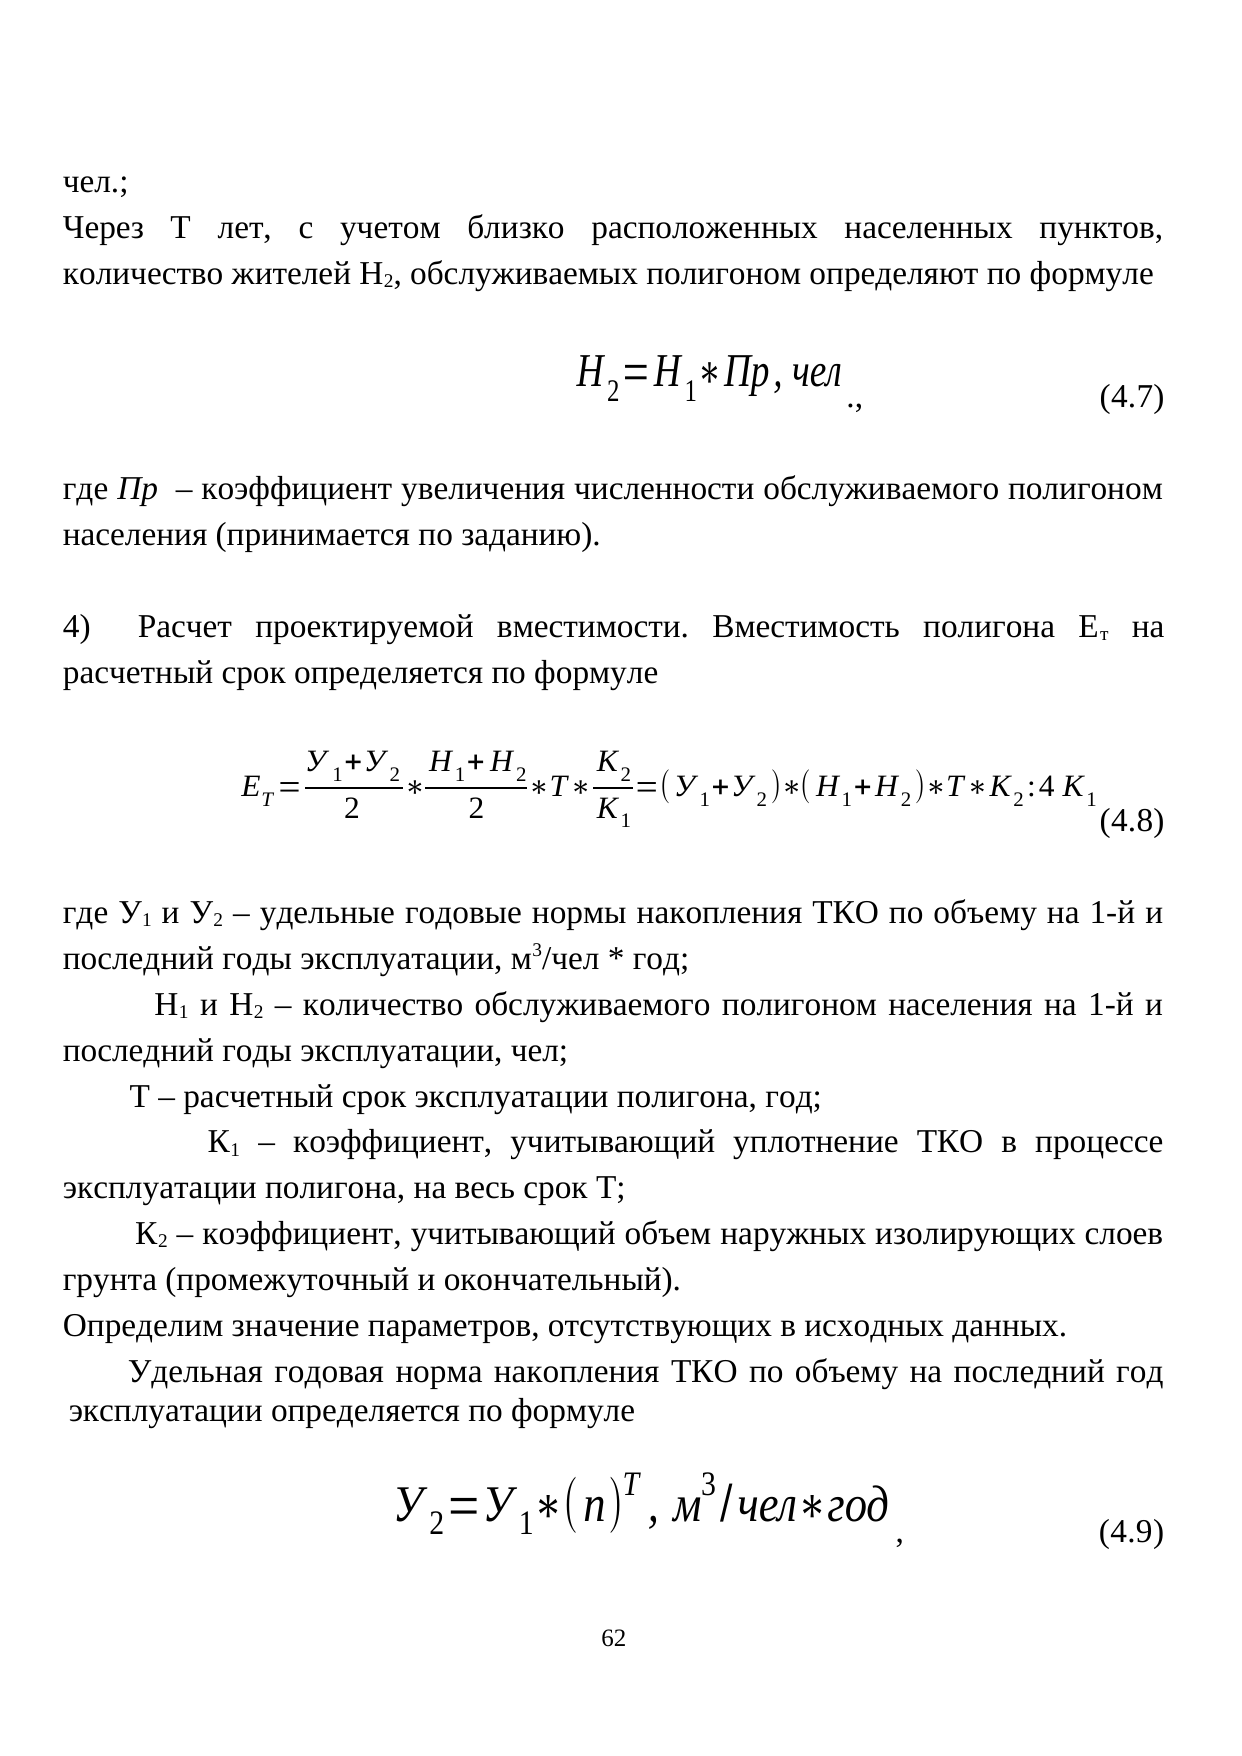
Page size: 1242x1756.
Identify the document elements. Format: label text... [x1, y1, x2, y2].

text Т – расчетный срок эксплуатации полигона, год; [63, 1076, 1164, 1114]
text К1 – коэффициент, учитывающий уплотнение ТКО в процессе эксплуатации полигона, на весь срок Т; [63, 1122, 1164, 1206]
text Удельная годовая норма накопления ТКО по объему на последний год эксплуатации определяется по формуле [68, 1351, 1164, 1428]
text (4.8) [63, 744, 1164, 838]
list Расчет проектируемой вместимости. Вместимость полигона Ет на расчетный срок определяется по формуле [63, 606, 1164, 691]
text Через Т лет, с учетом близко расположенных населенных пунктов, количество жителей Н2, обслуживаемых полигоном определяют по формуле [63, 207, 1164, 291]
text ., (4.7) [363, 345, 1164, 415]
text , (4.9) [68, 1466, 1164, 1550]
text где У1 и У2 – удельные годовые нормы накопления ТКО по объему на 1-й и последний годы эксплуатации, м3/чел * год; [63, 892, 1164, 976]
text где Пр – коэффициент увеличения численности обслуживаемого полигоном населения (принимается по заданию). [63, 468, 1164, 553]
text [63, 161, 1164, 199]
text К2 – коэффициент, учитывающий объем наружных изолирующих слоев грунта (промежуточный и окончательный). [63, 1214, 1164, 1298]
text Определим значение параметров, отсутствующих в исходных данных. [63, 1306, 1164, 1344]
text Н1 и Н2 – количество обслуживаемого полигоном населения на 1-й и последний годы эксплуатации, чел; [63, 984, 1164, 1068]
